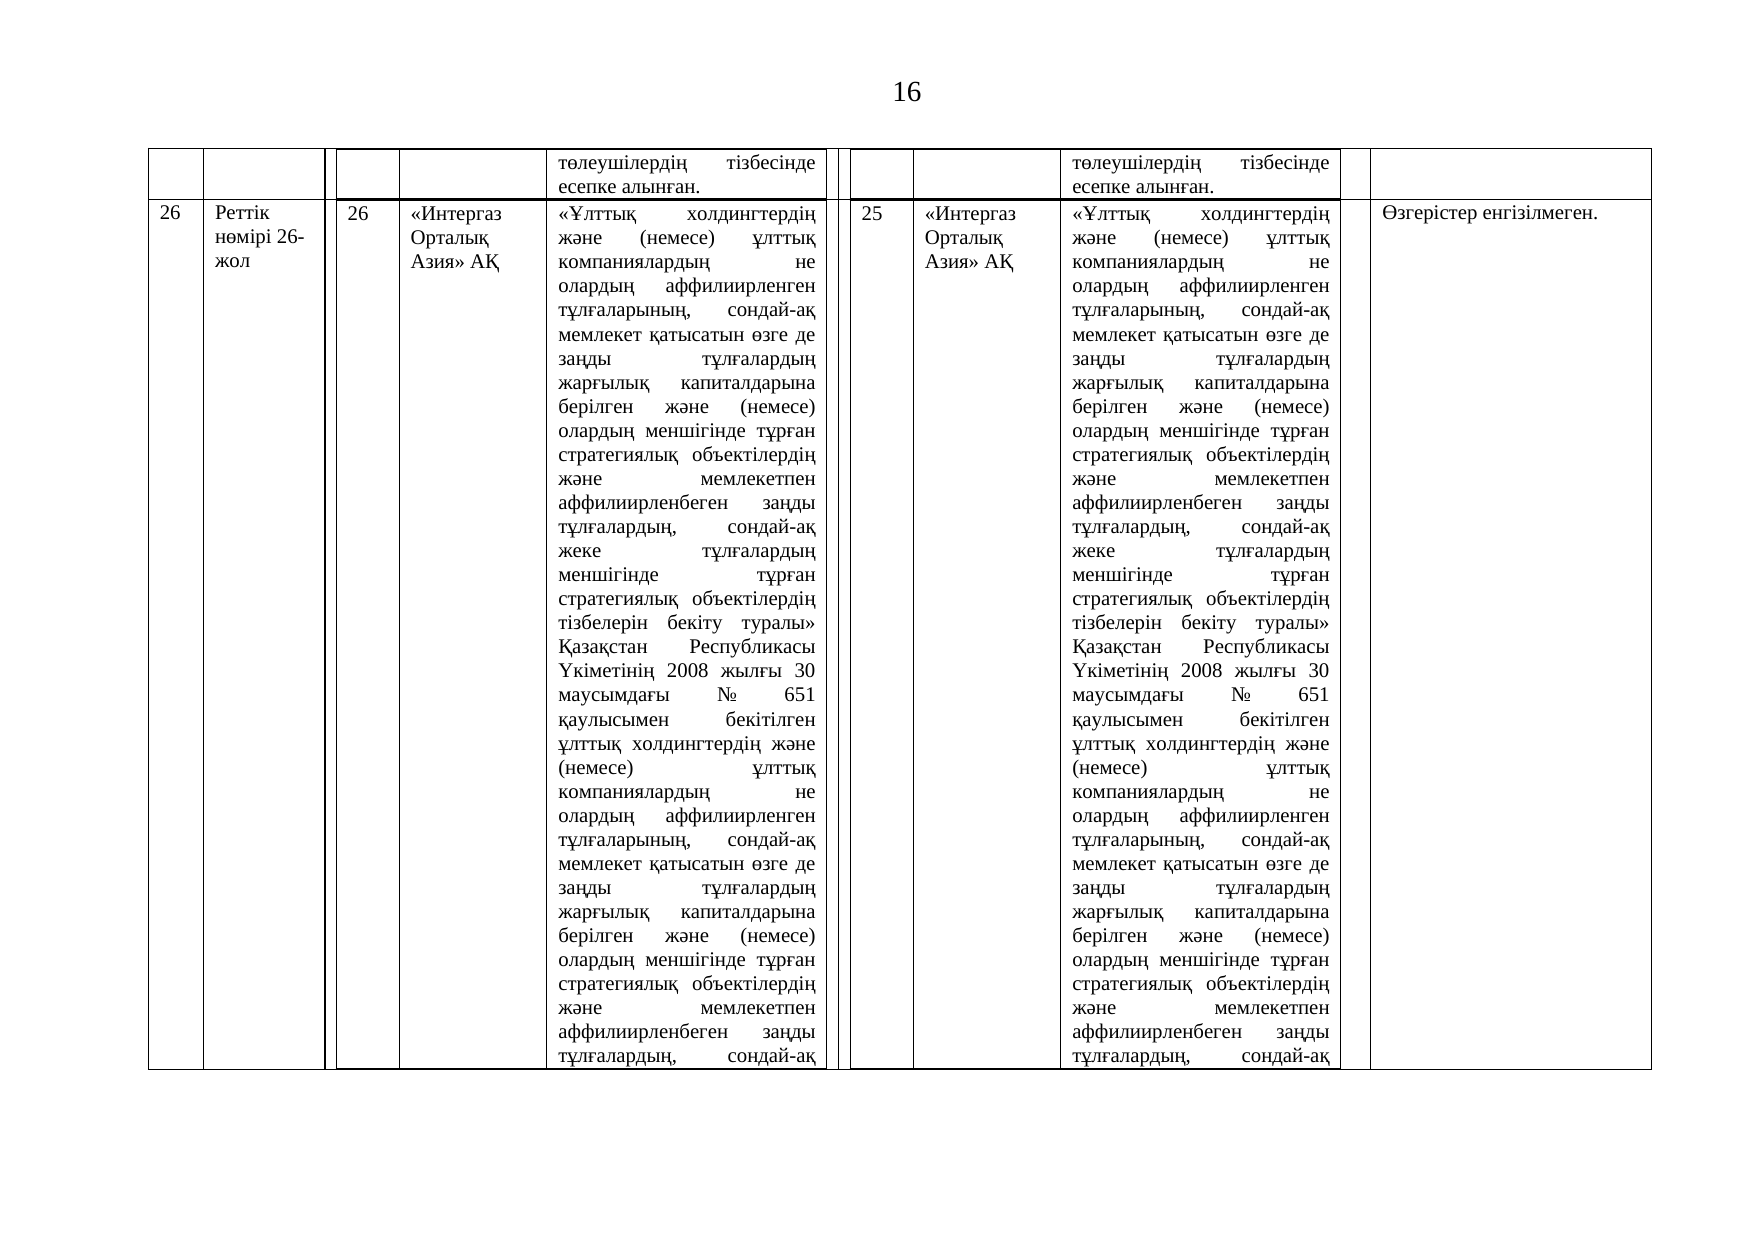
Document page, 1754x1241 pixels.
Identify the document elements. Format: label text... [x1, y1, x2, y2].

table_cell [914, 201, 1060, 1068]
table_cell [851, 150, 913, 198]
table_cell 26 [149, 200, 203, 1068]
table_cell [1341, 200, 1370, 1068]
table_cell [204, 149, 324, 199]
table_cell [1371, 200, 1651, 1068]
table_cell [547, 150, 826, 198]
table_cell [547, 201, 826, 1068]
table_cell [839, 200, 850, 1068]
table_cell [326, 149, 336, 199]
table_cell [1061, 150, 1340, 198]
table_cell [914, 150, 1060, 198]
table_cell [337, 201, 399, 1068]
table_cell [839, 149, 850, 199]
table_cell [400, 150, 546, 198]
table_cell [1371, 149, 1651, 199]
table_cell 25 [149, 149, 203, 199]
table_cell [827, 200, 838, 1068]
table_cell [326, 200, 336, 1068]
table_cell [851, 201, 913, 1068]
table_cell [337, 150, 399, 198]
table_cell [204, 200, 324, 1068]
table_cell [827, 149, 838, 199]
table_cell [1341, 149, 1370, 199]
table_cell [1061, 201, 1340, 1068]
table_cell [400, 201, 546, 1068]
